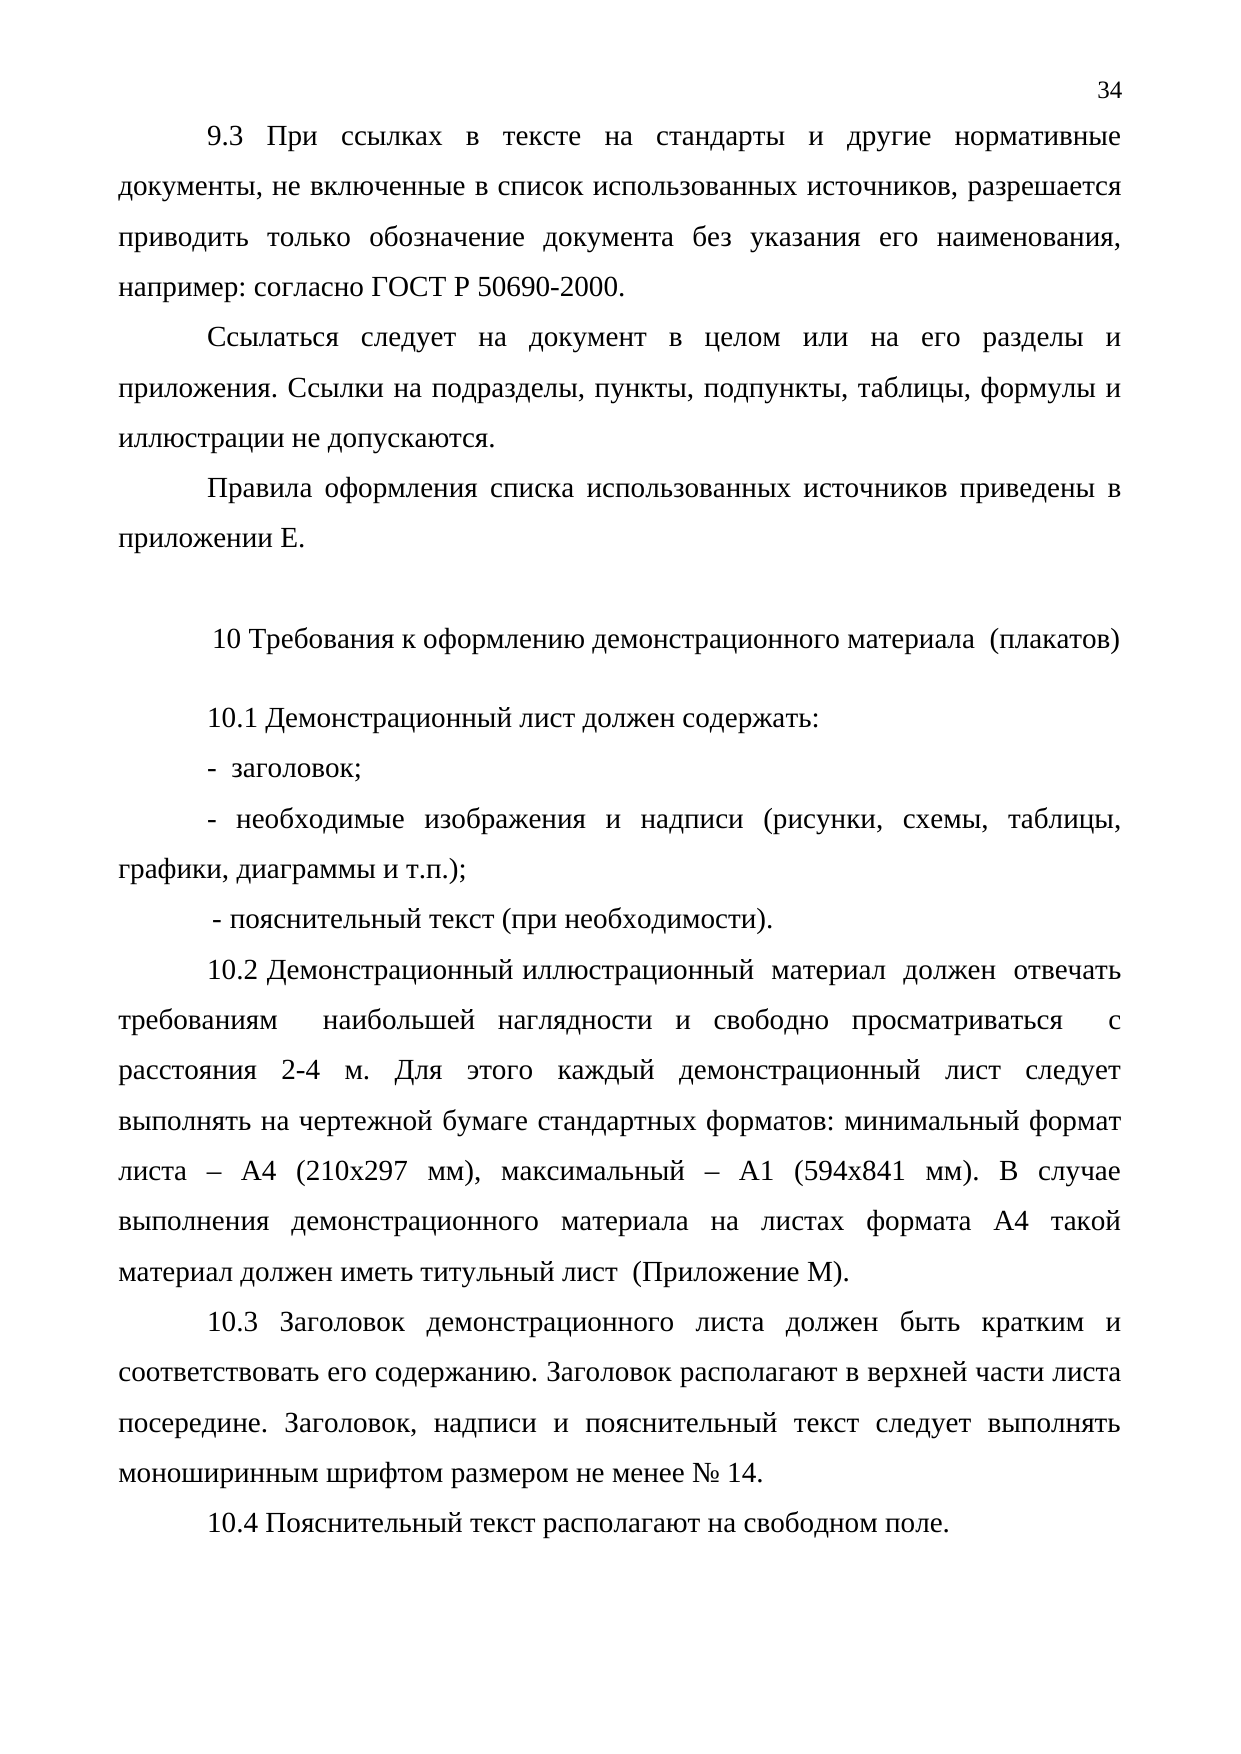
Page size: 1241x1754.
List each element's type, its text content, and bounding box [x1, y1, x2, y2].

text 10.4 Пояснительный текст располагают на свободном поле. [118, 1505, 1122, 1539]
text - заголовок; [118, 751, 1122, 784]
list пояснительный текст (при необходимости). [118, 902, 1122, 935]
text 10.1 Демонстрационный лист должен содержать: [118, 700, 1122, 734]
text - необходимые изображения и надписи (рисунки, схемы, таблицы, графики, диаграммы и т.п.); [118, 801, 1122, 885]
text 10.3 Заголовок демонстрационного листа должен быть кратким и соответствовать его содержанию. Заголовок располагают в верхней части листа посередине. Заголовок, надписи и пояснительный текст следует выполнять моноширинным шрифтом размером не менее № 14. [118, 1304, 1122, 1488]
text Ссылаться следует на документ в целом или на его разделы и приложения. Ссылки на подразделы, пункты, подпункты, таблицы, формулы и иллюстрации не допускаются. [118, 319, 1122, 453]
text 10.2 Демонстрационный иллюстрационный материал должен отвечать требованиям наибольшей наглядности и свободно просматриваться с расстояния 2-4 м. Для этого каждый демонстрационный лист следует выполнять на чертежной бумаге стандартных форматов: минимальный формат листа – А4 (210х297 мм), максимальный – А1 (594х841 мм). В случае выполнения демонстрационного материала на листах формата А4 такой материал должен иметь титульный лист (Приложение М). [118, 952, 1122, 1287]
text 9.3 При ссылках в тексте на стандарты и другие нормативные документы, не включенные в список использованных источников, разрешается приводить только обозначение документа без указания его наименования, например: согласно ГОСТ Р 50690-2000. [118, 118, 1122, 303]
text Правила оформления списка использованных источников приведены в приложении Е. [118, 470, 1122, 554]
subtitle 10 Требования к оформлению демонстрационного материала (плакатов) [118, 621, 1122, 655]
